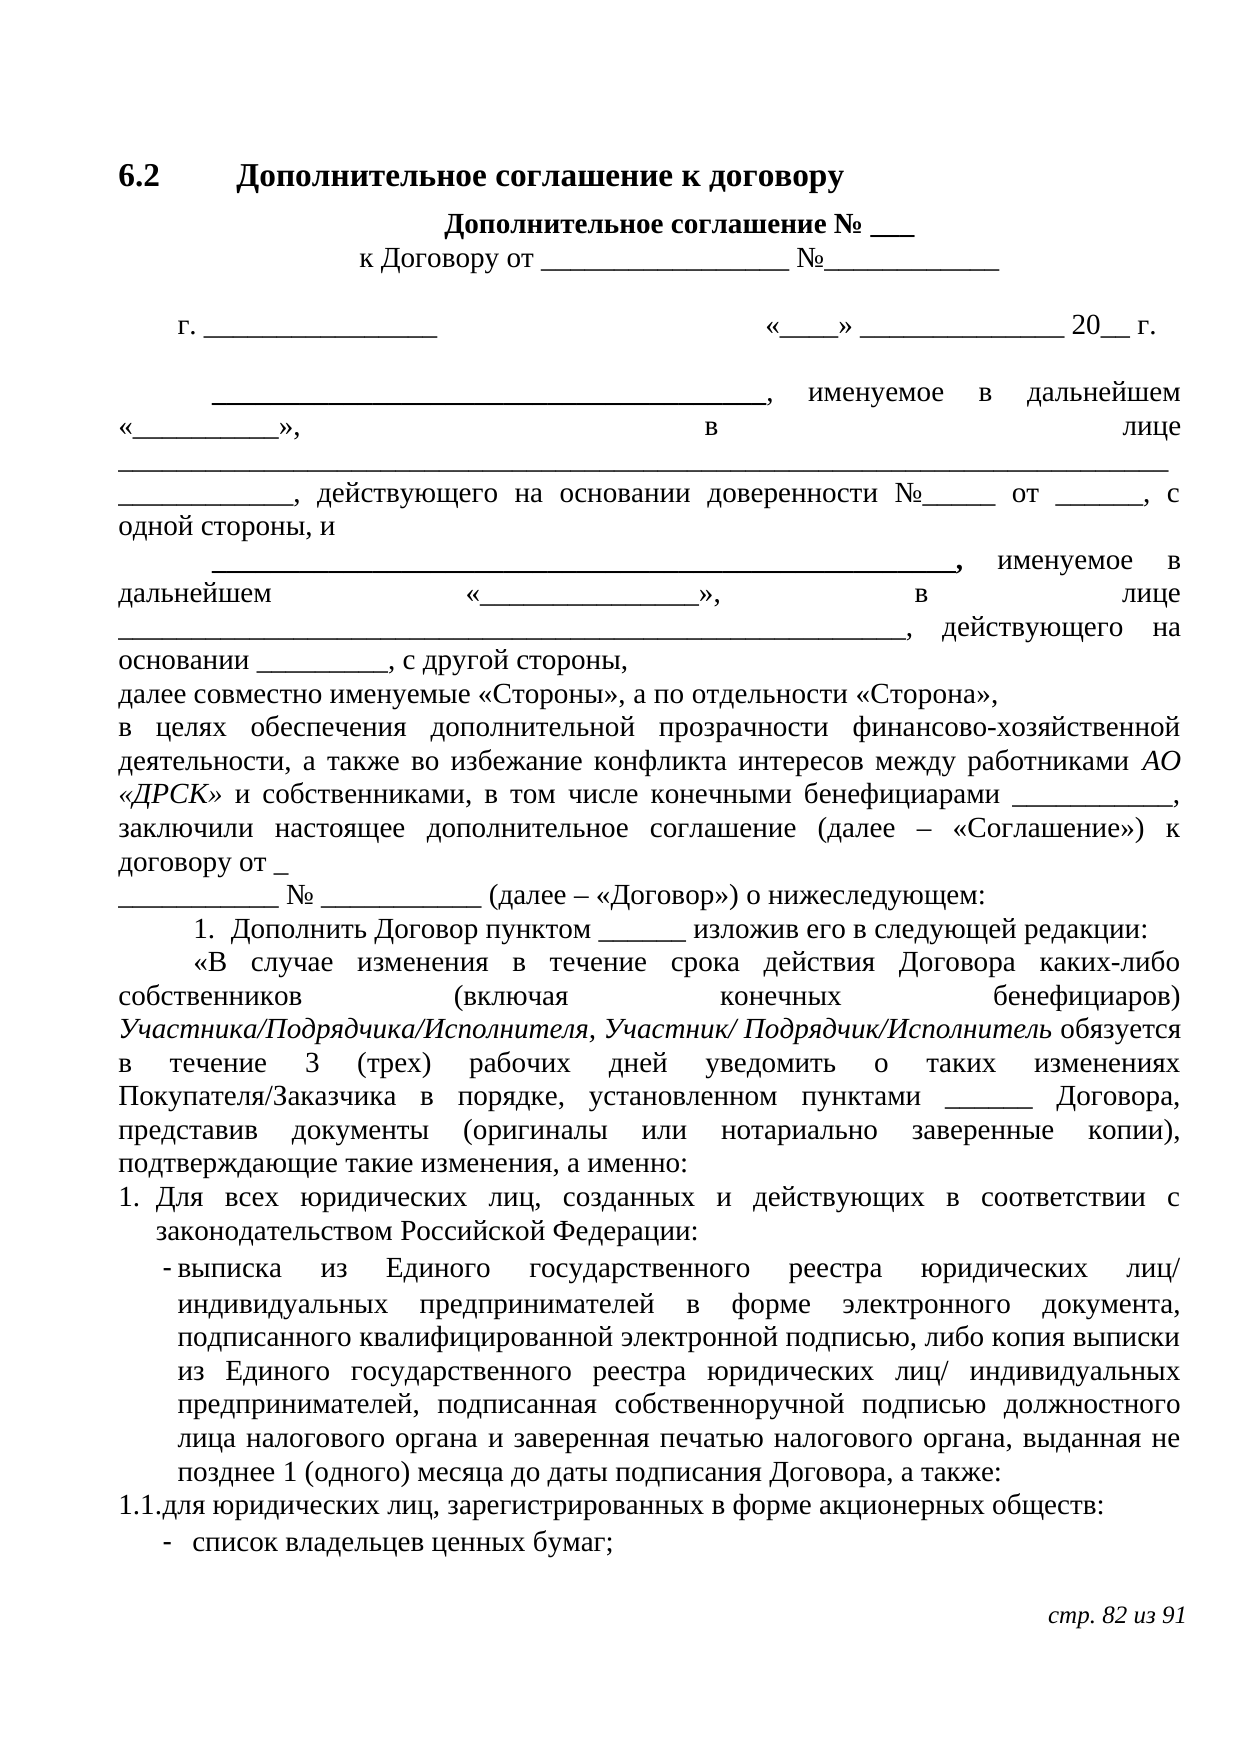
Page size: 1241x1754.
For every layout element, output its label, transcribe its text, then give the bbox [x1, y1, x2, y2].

text в целях обеспечения дополнительной прозрачности финансово-хозяйственной деятельности, а также во избежание конфликта интересов между работниками АО «ДРСК» и собственниками, в том числе конечными бенефициарами ___________, заключили настоящее дополнительное соглашение (далее – «Соглашение») к договору от _ [118, 709, 1181, 877]
text ___________________________________________________, именуемое в дальнейшем «_______________», в лице ______________________________________________________, действующего на основании _________, с другой стороны, [118, 542, 1181, 676]
text далее совместно именуемые «Стороны», а по отдельности «Сторона», [118, 676, 1181, 709]
list Для всех юридических лиц, созданных и действующих в соответствии с законодательством Российской Федерации: [118, 1179, 1181, 1246]
subtitle Дополнительное соглашение к договору [118, 156, 1181, 194]
text Дополнительное соглашение № ___ [118, 206, 1181, 240]
list выписка из Единого государственного реестра юридических лиц/ индивидуальных предпринимателей в форме электронного документа, подписанного квалифицированной электронной подписью, либо копия выписки из Единого государственного реестра юридических лиц/ индивидуальных предпринимателей, подписанная собственноручной подписью должностного лица налогового органа и заверенная печатью налогового органа, выданная не позднее 1 (одного) месяца до даты подписания Договора, а также: [162, 1246, 1181, 1487]
text к Договору от _________________ №____________ [118, 240, 1181, 273]
text ______________________________________, именуемое в дальнейшем «__________», в лице ____________________________________________________________________________________, действующего на основании доверенности №_____ от ______, с одной стороны, и [118, 374, 1181, 542]
text ___________ № ___________ (далее – «Договор») о нижеследующем: [118, 877, 1181, 911]
text «В случае изменения в течение срока действия Договора каких-либо собственников (включая конечных бенефициаров) Участника/Подрядчика/Исполнителя, Участник/ Подрядчик/Исполнитель обязуется в течение 3 (трех) рабочих дней уведомить о таких изменениях Покупателя/Заказчика в порядке, установленном пунктами ______ Договора, представив документы (оригиналы или нотариально заверенные копии), подтверждающие такие изменения, а именно: [118, 944, 1181, 1179]
text г. ________________ «____» ______________ 20__ г. [118, 307, 1181, 341]
list для юридических лиц, зарегистрированных в форме акционерных обществ: [118, 1487, 1181, 1521]
list список владельцев ценных бумаг; [162, 1521, 1181, 1560]
list Дополнить Договор пунктом ______ изложив его в следующей редакции: [193, 911, 1181, 944]
